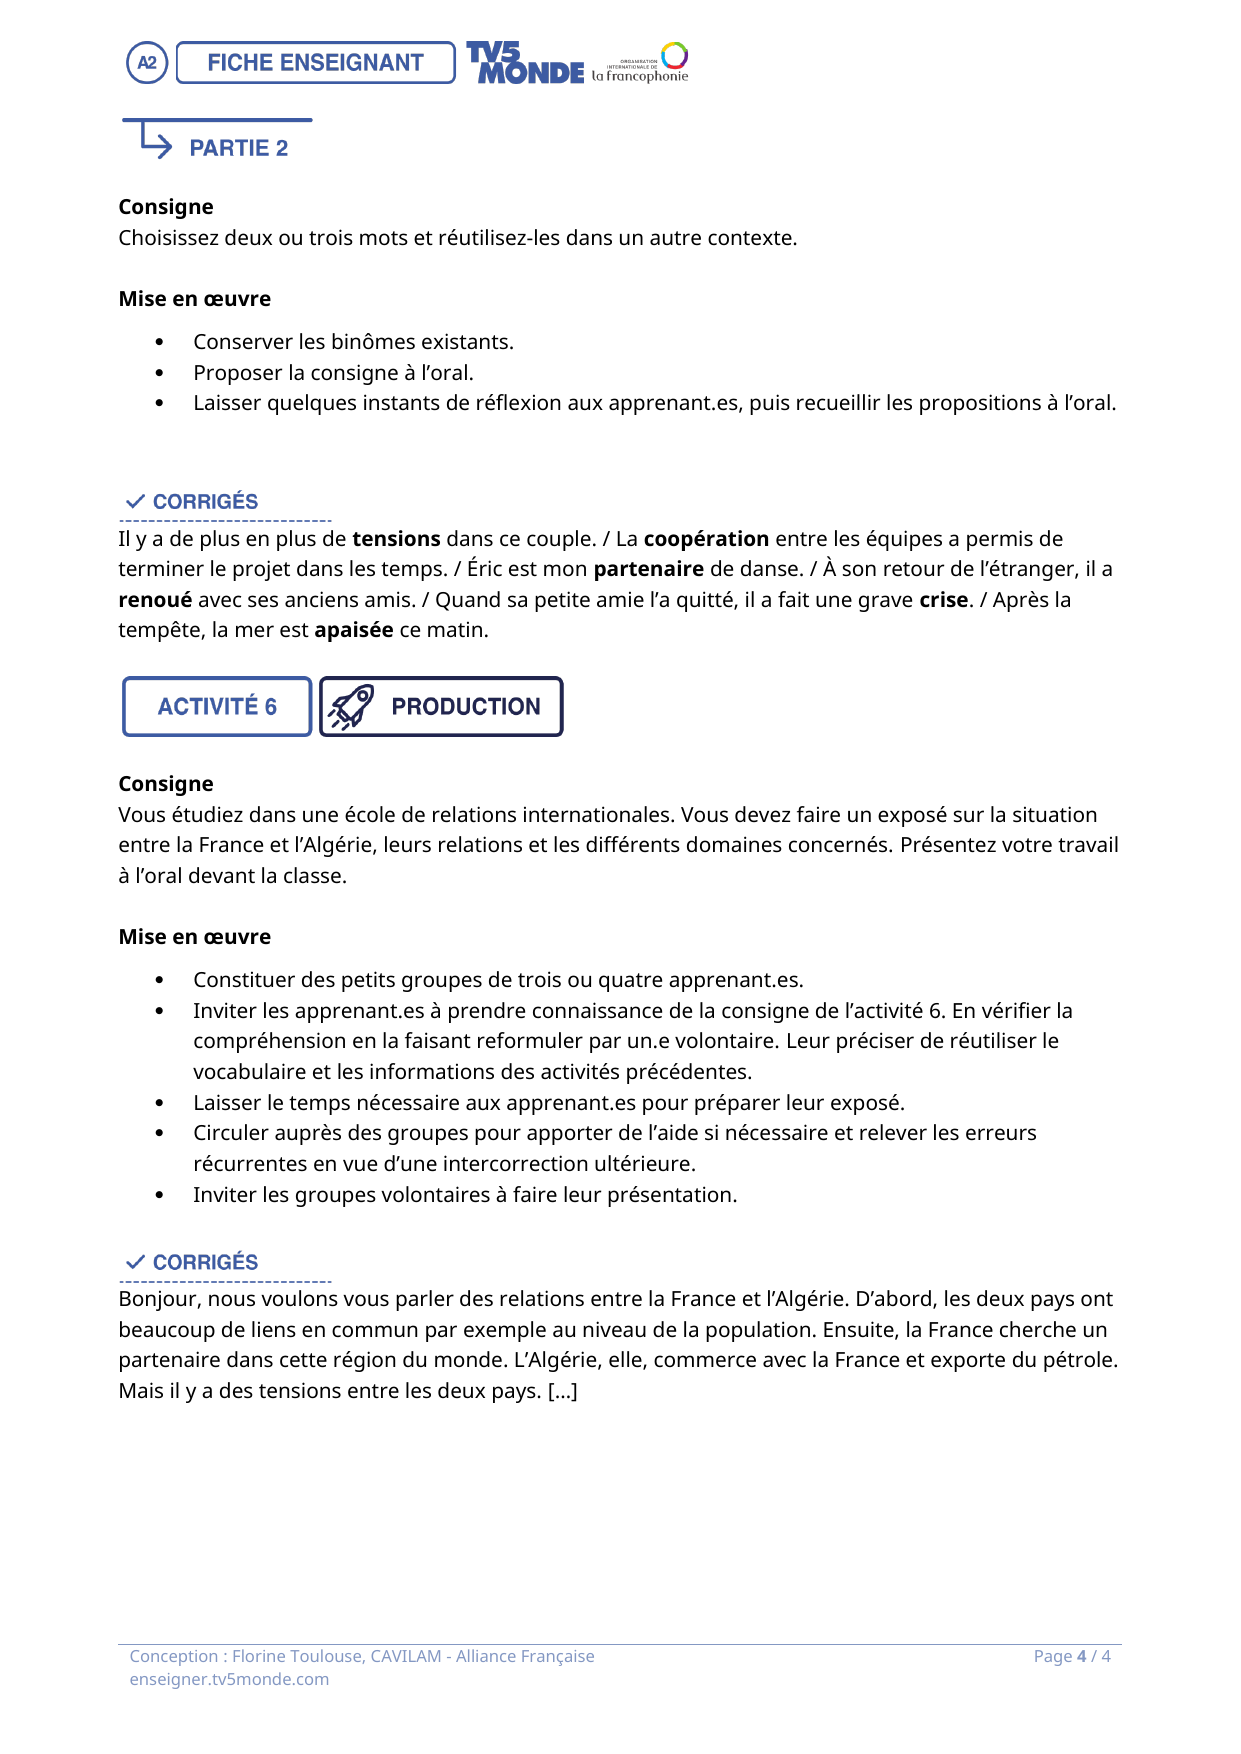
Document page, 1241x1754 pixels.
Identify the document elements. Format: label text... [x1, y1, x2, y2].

text Il y a de plus en plus de tensions dans ce couple. / La coopération entre les équipes a permis de terminer le projet dans les temps. / Éric est mon partenaire de danse. / À son retour de l’étranger, il a renoué avec ses anciens amis. / Quand sa petite amie l’a quitté, il a fait une grave crise. / Après la tempête, la mer est apaisée ce matin. [118, 524, 1122, 644]
text Choisissez deux ou trois mots et réutilisez-les dans un autre contexte. [118, 223, 1122, 251]
list Circuler auprès des groupes pour apporter de l’aide si nécessaire et relever les erreurs récurrentes en vue d’une intercorrection ultérieure. [156, 1118, 1122, 1177]
picture [118, 41, 697, 84]
picture [118, 676, 567, 737]
picture [118, 118, 317, 178]
list Proposer la consigne à l’oral. [156, 358, 1122, 386]
list Laisser le temps nécessaire aux apprenant.es pour préparer leur exposé. [156, 1088, 1122, 1116]
list Laisser quelques instants de réflexion aux apprenant.es, puis recueillir les propositions à l’oral. [156, 388, 1122, 417]
picture [118, 1222, 336, 1283]
text Bonjour, nous voulons vous parler des relations entre la France et l’Algérie. D’abord, les deux pays ont beaucoup de liens en commun par exemple au niveau de la population. Ensuite, la France cherche un partenaire dans cette région du monde. L’Algérie, elle, commerce avec la France et exporte du pétrole. Mais il y a des tensions entre les deux pays. […] [118, 1284, 1122, 1405]
list Constituer des petits groupes de trois ou quatre apprenant.es. [156, 965, 1122, 994]
text Vous étudiez dans une école de relations internationales. Vous devez faire un exposé sur la situation entre la France et l’Algérie, leurs relations et les différents domaines concernés. Présentez votre travail à l’oral devant la classe. [118, 800, 1122, 889]
picture [118, 462, 336, 522]
text Consigne [118, 769, 1122, 797]
list Conserver les binômes existants. [156, 327, 1122, 356]
text Consigne [118, 192, 1122, 221]
list Inviter les groupes volontaires à faire leur présentation. [156, 1180, 1122, 1208]
text Mise en œuvre [118, 922, 1122, 951]
text Mise en œuvre [118, 284, 1122, 312]
list Inviter les apprenant.es à prendre connaissance de la consigne de l’activité 6. En vérifier la compréhension en la faisant reformuler par un.e volontaire. Leur préciser de réutiliser le vocabulaire et les informations des activités précédentes. [156, 996, 1122, 1086]
